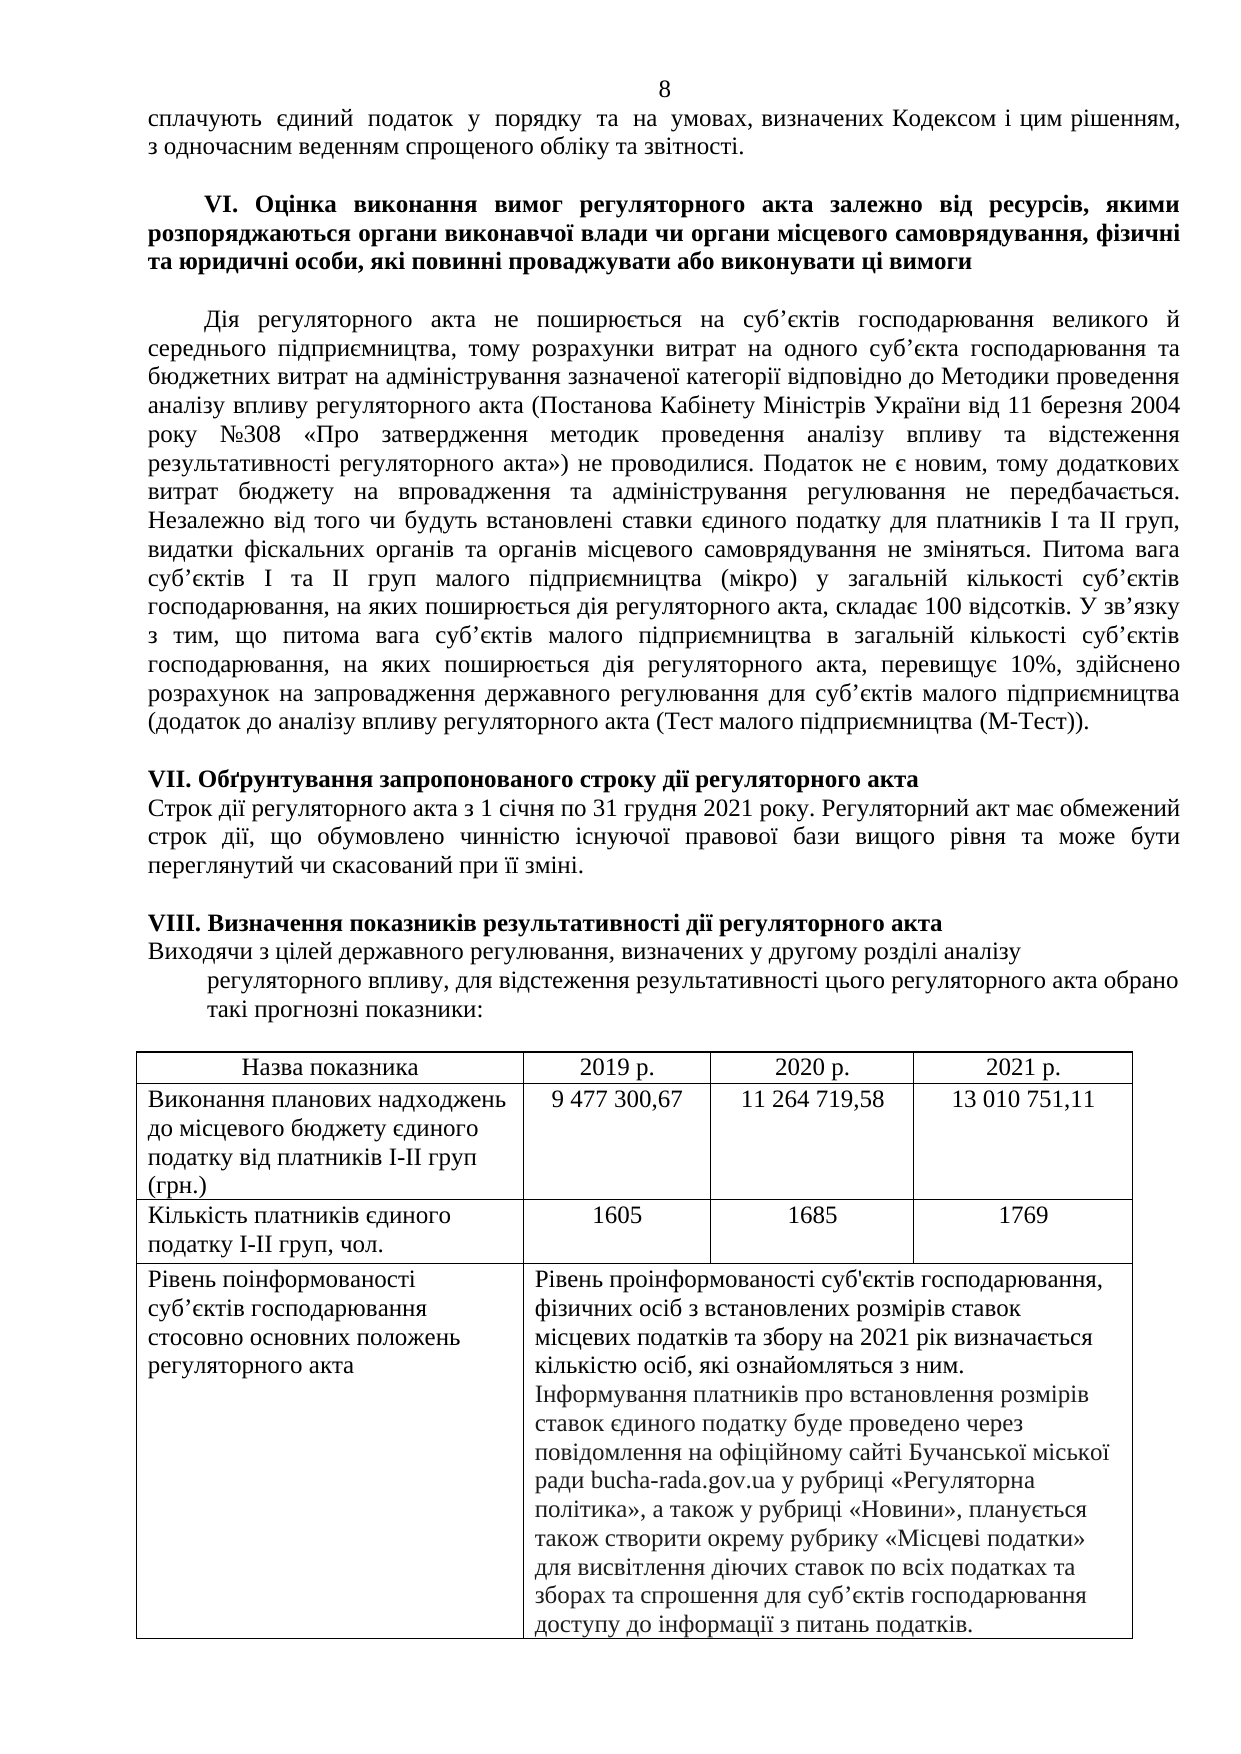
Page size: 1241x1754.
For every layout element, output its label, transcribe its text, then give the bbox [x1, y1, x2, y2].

table_header Назва показника [137, 1053, 523, 1083]
table_cell Кількість платників єдиного податку І-ІІ груп, чол. [137, 1200, 523, 1263]
table_cell 9 477 300,67 [524, 1084, 710, 1199]
table_header 2020 р. [711, 1053, 913, 1083]
table_cell 1605 [524, 1200, 710, 1263]
table_cell 11 264 719,58 [711, 1084, 913, 1199]
table_cell 1685 [711, 1200, 913, 1263]
subtitle VI. Оцінка виконання вимог регуляторного акта залежно від ресурсів, якими розпоряджаються органи виконавчої влади чи органи місцевого самоврядування, фізичні та юридичні особи, які повинні проваджувати або виконувати ці вимоги [148, 189, 1181, 275]
table_cell 1769 [914, 1200, 1132, 1263]
table_cell 13 010 751,11 [914, 1084, 1132, 1199]
text Виходячи з цілей державного регулювання, визначених у другому розділі аналізу регуляторного впливу, для відстеження результативності цього регуляторного акта обрано такі прогнозні показники: [148, 936, 1181, 1023]
subtitle Дія регуляторного акта не поширюється на суб’єктів господарювання великого й середнього підприємництва, тому розрахунки витрат на одного суб’єкта господарювання та бюджетних витрат на адміністрування зазначеної категорії відповідно до Методики проведення аналізу впливу регуляторного акта (Постанова Кабінету Міністрів України від 11 березня 2004 року №308 «Про затвердження методик проведення аналізу впливу та відстеження результативності регуляторного акта») не проводилися. Податок не є новим, тому додаткових витрат бюджету на впровадження та адміністрування регулювання не передбачається. Незалежно від того чи будуть встановлені ставки єдиного податку для платників І та ІІ груп, видатки фіскальних органів та органів місцевого самоврядування не зміняться. Питома вага суб’єктів І та ІІ груп малого підприємництва (мікро) у загальній кількості суб’єктів господарювання, на яких поширюється дія регуляторного акта, складає 100 відсотків. У зв’язку з тим, що питома вага суб’єктів малого підприємництва в загальній кількості суб’єктів господарювання, на яких поширюється дія регуляторного акта, перевищує 10%, здійснено розрахунок на запровадження державного регулювання для суб’єктів малого підприємництва (додаток до аналізу впливу регуляторного акта (Тест малого підприємництва (М-Тест)). [148, 304, 1181, 735]
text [148, 103, 1181, 160]
table_header 2019 р. [524, 1053, 710, 1083]
table_cell Рівень проінформованості суб'єктів господарювання, фізичних осіб з встановлених розмірів ставок місцевих податків та збору на 2021 рік визначається кількістю осіб, які ознайомляться з ним. Інформування платників про встановлення розмірів ставок єдиного податку буде проведено через повідомлення на офіційному сайті Бучанської міської ради bucha-rada.gov.ua у рубриці «Регуляторна політика», а також у рубриці «Новини», планується також створити окрему рубрику «Місцеві податки» для висвітлення діючих ставок по всіх податках та зборах та спрошення для суб’єктів господарювання доступу до інформації з питань податків. [524, 1264, 1132, 1638]
text VIII. Визначення показників результативності дії регуляторного акта [148, 908, 1181, 936]
text Строк дії регуляторного акта з 1 січня по 31 грудня 2021 року. Регуляторний акт має обмежений строк дії, що обумовлено чинністю існуючої правової бази вищого рівня та може бути переглянутий чи скасований при її зміні. [148, 793, 1181, 879]
table_cell Виконання планових надходжень до місцевого бюджету єдиного податку від платників І-ІІ груп (грн.) [137, 1084, 523, 1199]
table_header 2021 р. [914, 1053, 1132, 1083]
subtitle VII. Обґрунтування запропонованого строку дії регуляторного акта [148, 764, 1181, 793]
table_cell Рівень поінформованості суб’єктів господарювання стосовно основних положень регуляторного акта [137, 1264, 523, 1638]
